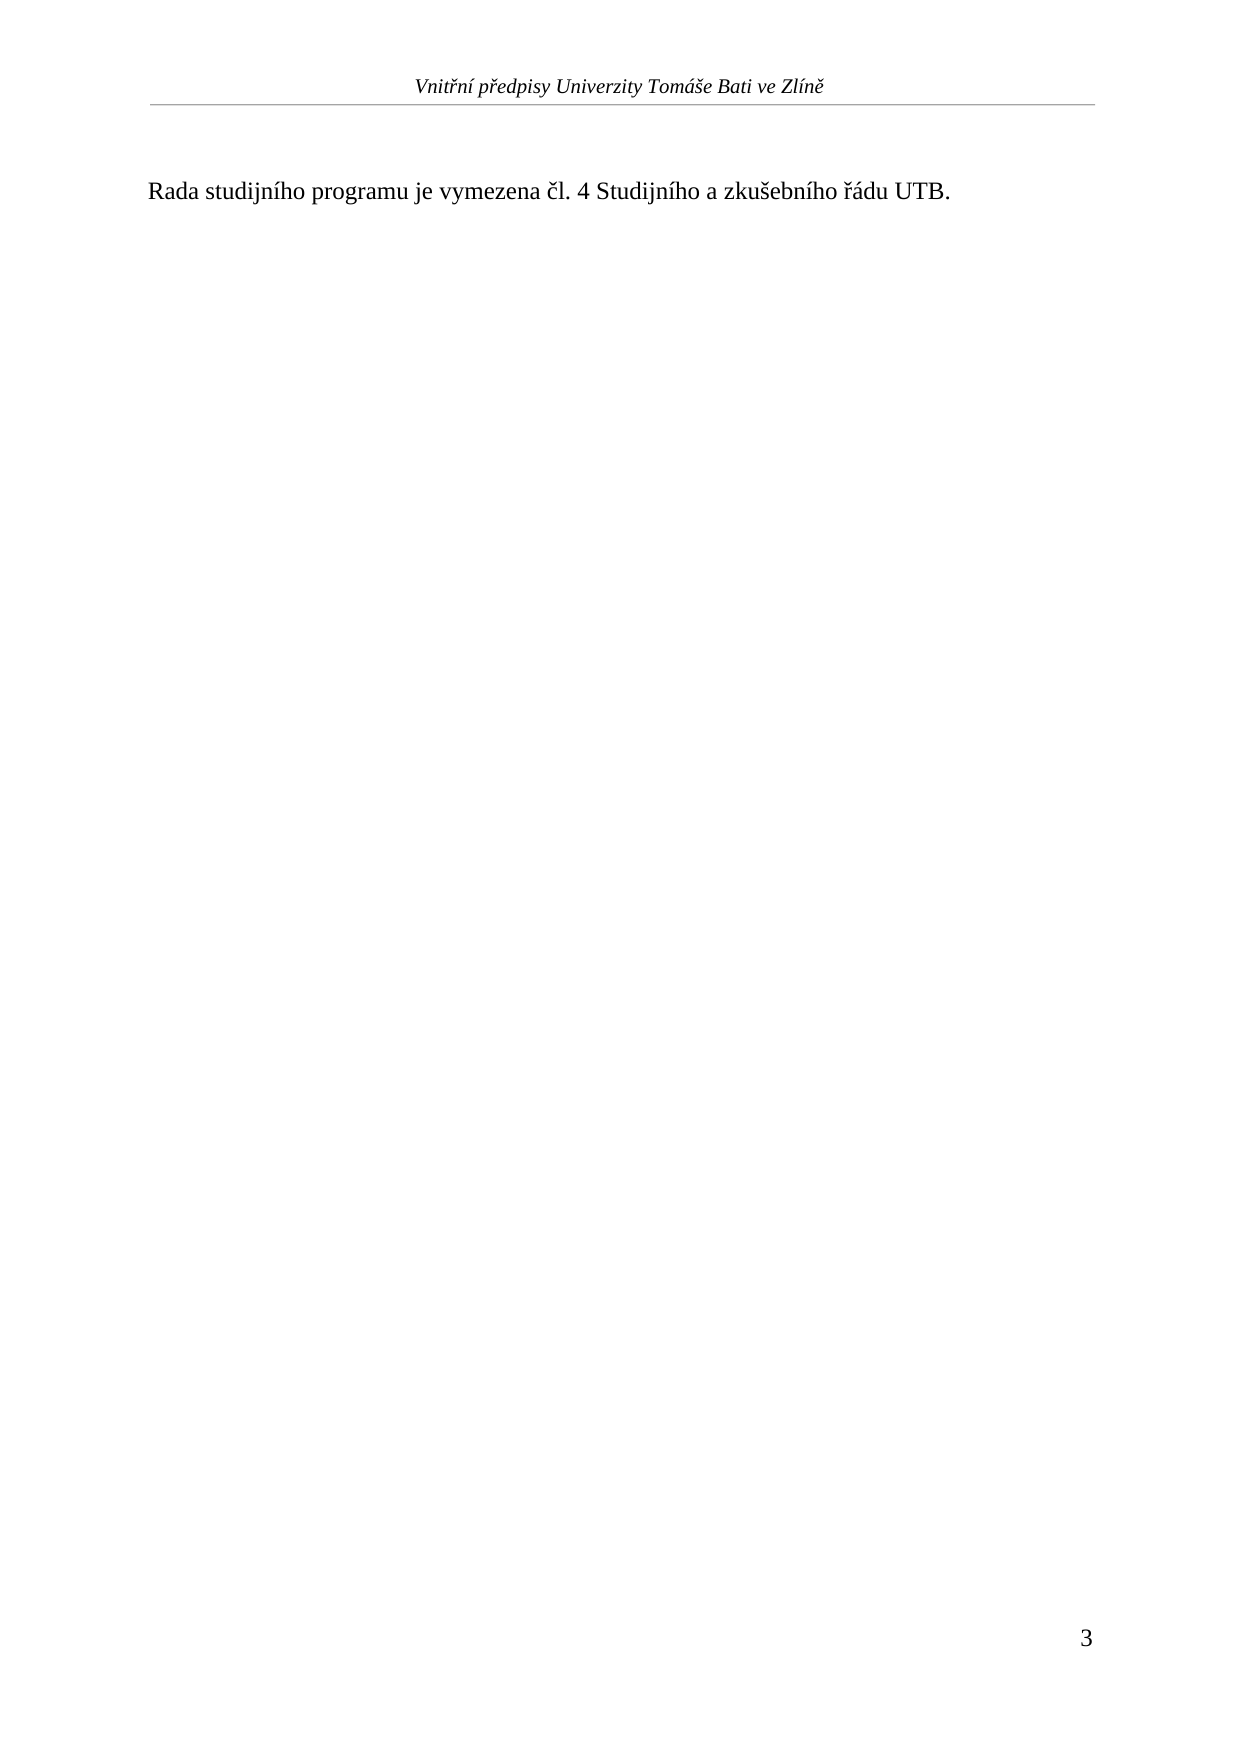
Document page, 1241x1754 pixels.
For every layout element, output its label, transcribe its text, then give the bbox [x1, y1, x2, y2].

text Rada studijního programu je vymezena čl. 4 Studijního a zkušebního řádu UTB. [148, 176, 1093, 205]
